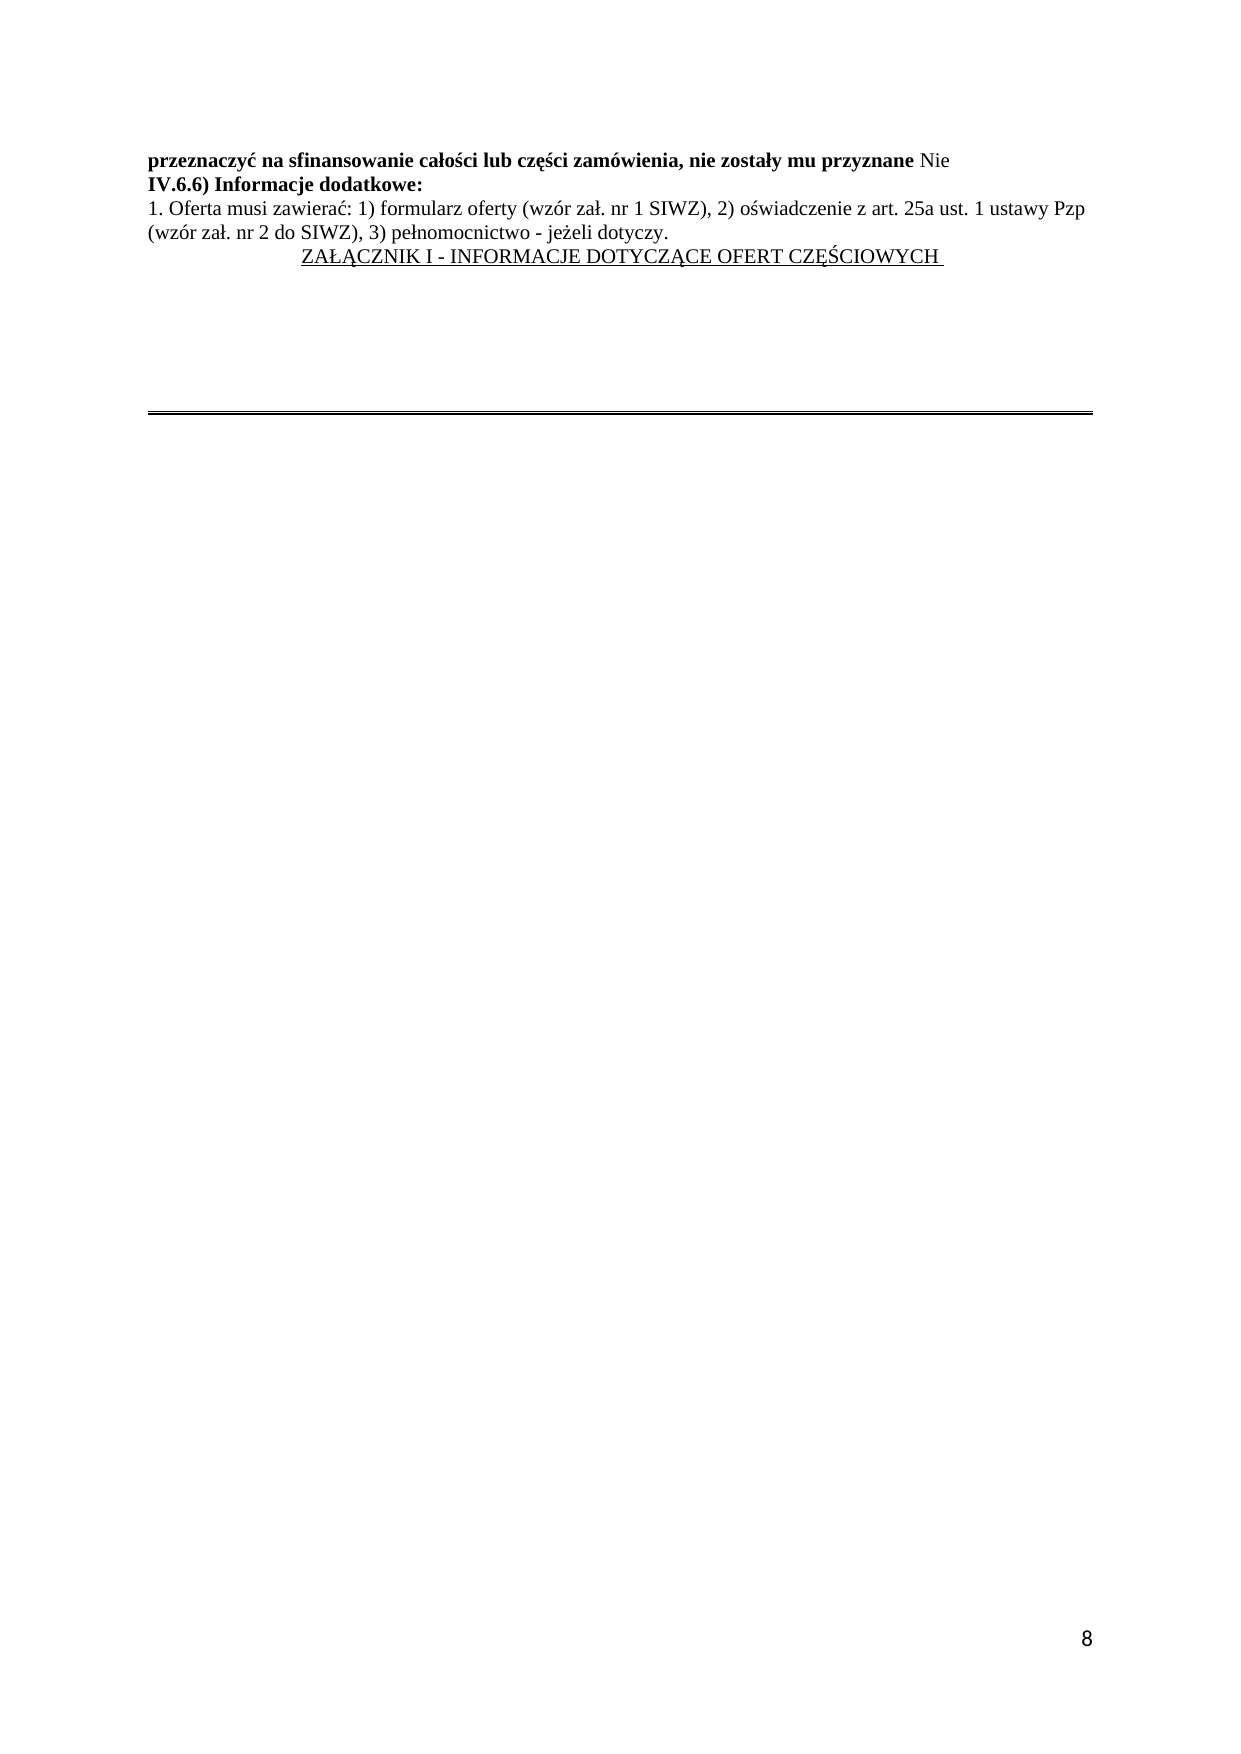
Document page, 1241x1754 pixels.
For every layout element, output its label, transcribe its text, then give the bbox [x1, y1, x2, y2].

text ZAŁĄCZNIK I - INFORMACJE DOTYCZĄCE OFERT CZĘŚCIOWYCH [148, 244, 1093, 268]
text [148, 148, 1093, 244]
